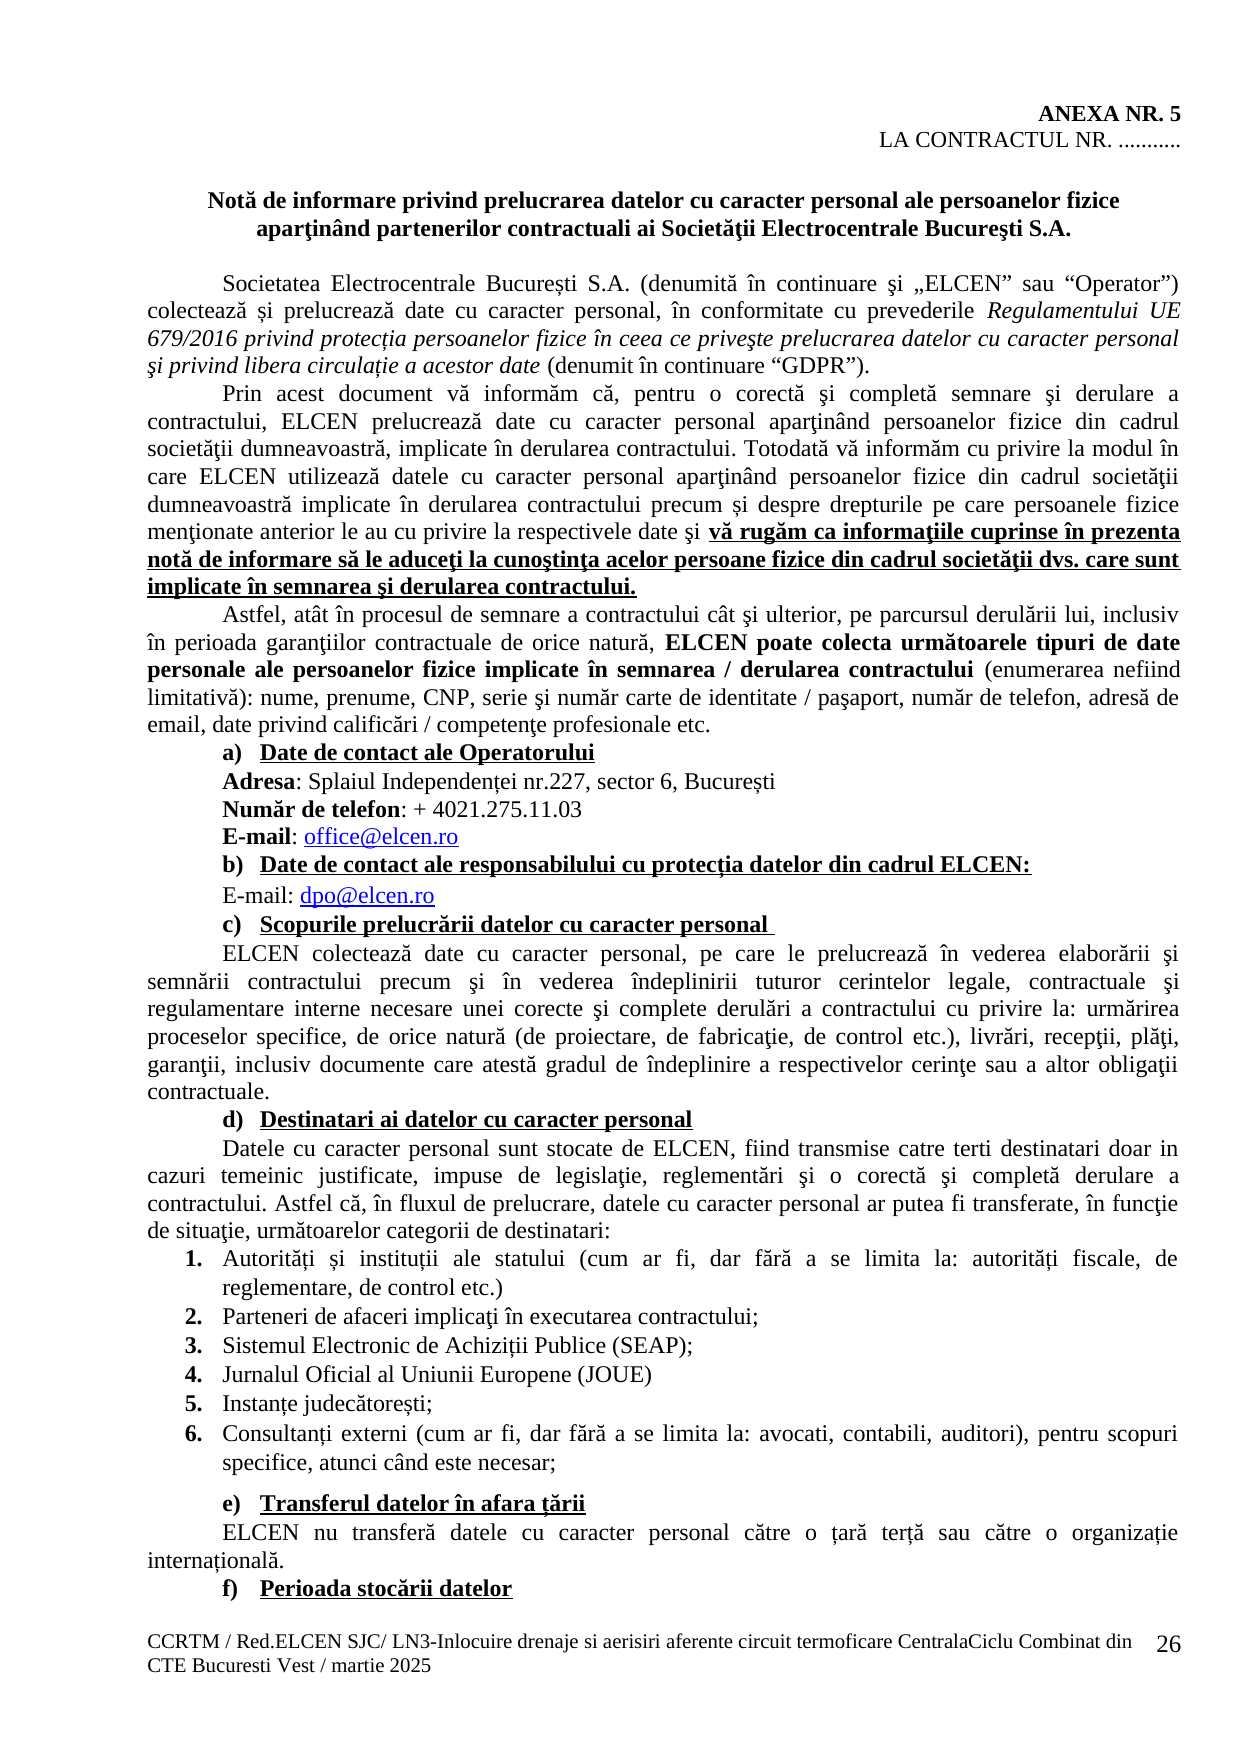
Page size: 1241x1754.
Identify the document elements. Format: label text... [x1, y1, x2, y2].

text ELCEN colectează date cu caracter personal, pe care le prelucrează în vederea elaborării şi semnării contractului precum şi în vederea îndeplinirii tuturor cerintelor legale, contractuale şi regulamentare interne necesare unei corecte şi complete derulări a contractului cu privire la: urmărirea proceselor specifice, de orice natură (de proiectare, de fabricaţie, de control etc.), livrări, recepţii, plăţi, garanţii, inclusiv documente care atestă gradul de îndeplinire a respectivelor cerinţe sau a altor obligaţii contractuale. [147, 939, 1181, 1105]
list Jurnalul Oficial al Uniunii Europene (JOUE) [184, 1360, 1181, 1388]
text ELCEN nu transferă datele cu caracter personal către o țară terță sau către o organizație internațională. [147, 1518, 1181, 1573]
list Consultanți externi (cum ar fi, dar fără a se limita la: avocati, contabili, auditori), pentru scopuri specifice, atunci când este necesar; [184, 1418, 1181, 1475]
list Transferul datelor în afara țării [222, 1489, 1181, 1517]
text E-mail: office@elcen.ro [147, 822, 1181, 850]
text Prin acest document vă informăm că, pentru o corectă şi completă semnare şi derulare a contractului, ELCEN prelucrează date cu caracter personal aparţinând persoanelor fizice din cadrul societăţii dumneavoastră, implicate în derularea contractului. Totodată vă informăm cu privire la modul în care ELCEN utilizează datele cu caracter personal aparţinând persoanelor fizice din cadrul societăţii dumneavoastră implicate în derularea contractului precum și despre drepturile pe care persoanele fizice menţionate anterior le au cu privire la respectivele date şi vă rugăm ca informaţiile cuprinse în prezenta notă de informare să le aduceţi la cunoştinţa acelor persoane fizice din cadrul societăţii dvs. care sunt implicate în semnarea şi derularea contractului. [147, 379, 1181, 569]
list Autorități și instituții ale statului (cum ar fi, dar fără a se limita la: autorități fiscale, de reglementare, de control etc.) [184, 1244, 1181, 1301]
list Perioada stocării datelor [222, 1573, 1181, 1601]
text Astfel, atât în procesul de semnare a contractului cât şi ulterior, pe parcursul derulării lui, inclusiv în perioada garanţiilor contractuale de orice natură, ELCEN poate colecta următoarele tipuri de date personale ale persoanelor fizice implicate în semnarea / derularea contractului (enumerarea nefiind limitativă): nume, prenume, CNP, serie şi număr carte de identitate / paşaport, număr de telefon, adresă de email, date privind calificări / competenţe profesionale etc. [147, 600, 1181, 738]
list Parteneri de afaceri implicaţi în executarea contractului; [184, 1302, 1181, 1330]
text Număr de telefon: + 4021.275.11.03 [147, 794, 1181, 822]
list Sistemul Electronic de Achiziții Publice (SEAP); [184, 1331, 1181, 1359]
list Destinatari ai datelor cu caracter personal [222, 1105, 1181, 1132]
text Notă de informare privind prelucrarea datelor cu caracter personal ale persoanelor fizice aparţinând partenerilor contractuali ai Societăţii Electrocentrale Bucureşti S.A. [147, 186, 1181, 241]
text anexa nr. 5 [147, 100, 1181, 126]
list Instanțe judecătorești; [184, 1389, 1181, 1417]
list Date de contact ale Operatorului [222, 738, 1181, 766]
text LA CONTRACTUL NR. ........... [147, 126, 1181, 152]
list Date de contact ale responsabilului cu protecția datelor din cadrul ELCEN: [222, 850, 1240, 877]
text Societatea Electrocentrale București S.A. (denumită în continuare şi „ELCEN” sau “Operator”) colectează și prelucrează date cu caracter personal, în conformitate cu prevederile Regulamentului UE 679/2016 privind protecția persoanelor fizice în ceea ce priveşte prelucrarea datelor cu caracter personal şi privind libera circulație a acestor date (denumit în continuare “GDPR”). [147, 269, 1181, 379]
list Scopurile prelucrării datelor cu caracter personal [222, 909, 1181, 938]
text Datele cu caracter personal sunt stocate de ELCEN, fiind transmise catre terti destinatari doar in cazuri temeinic justificate, impuse de legislaţie, reglementări şi o corectă şi completă derulare a contractului. Astfel că, în fluxul de prelucrare, datele cu caracter personal ar putea fi transferate, în funcţie de situaţie, următoarelor categorii de destinatari: [147, 1134, 1181, 1244]
text Adresa: Splaiul Independenței nr.227, sector 6, București [147, 767, 1181, 794]
text E-mail: dpo@elcen.ro [147, 881, 1181, 909]
